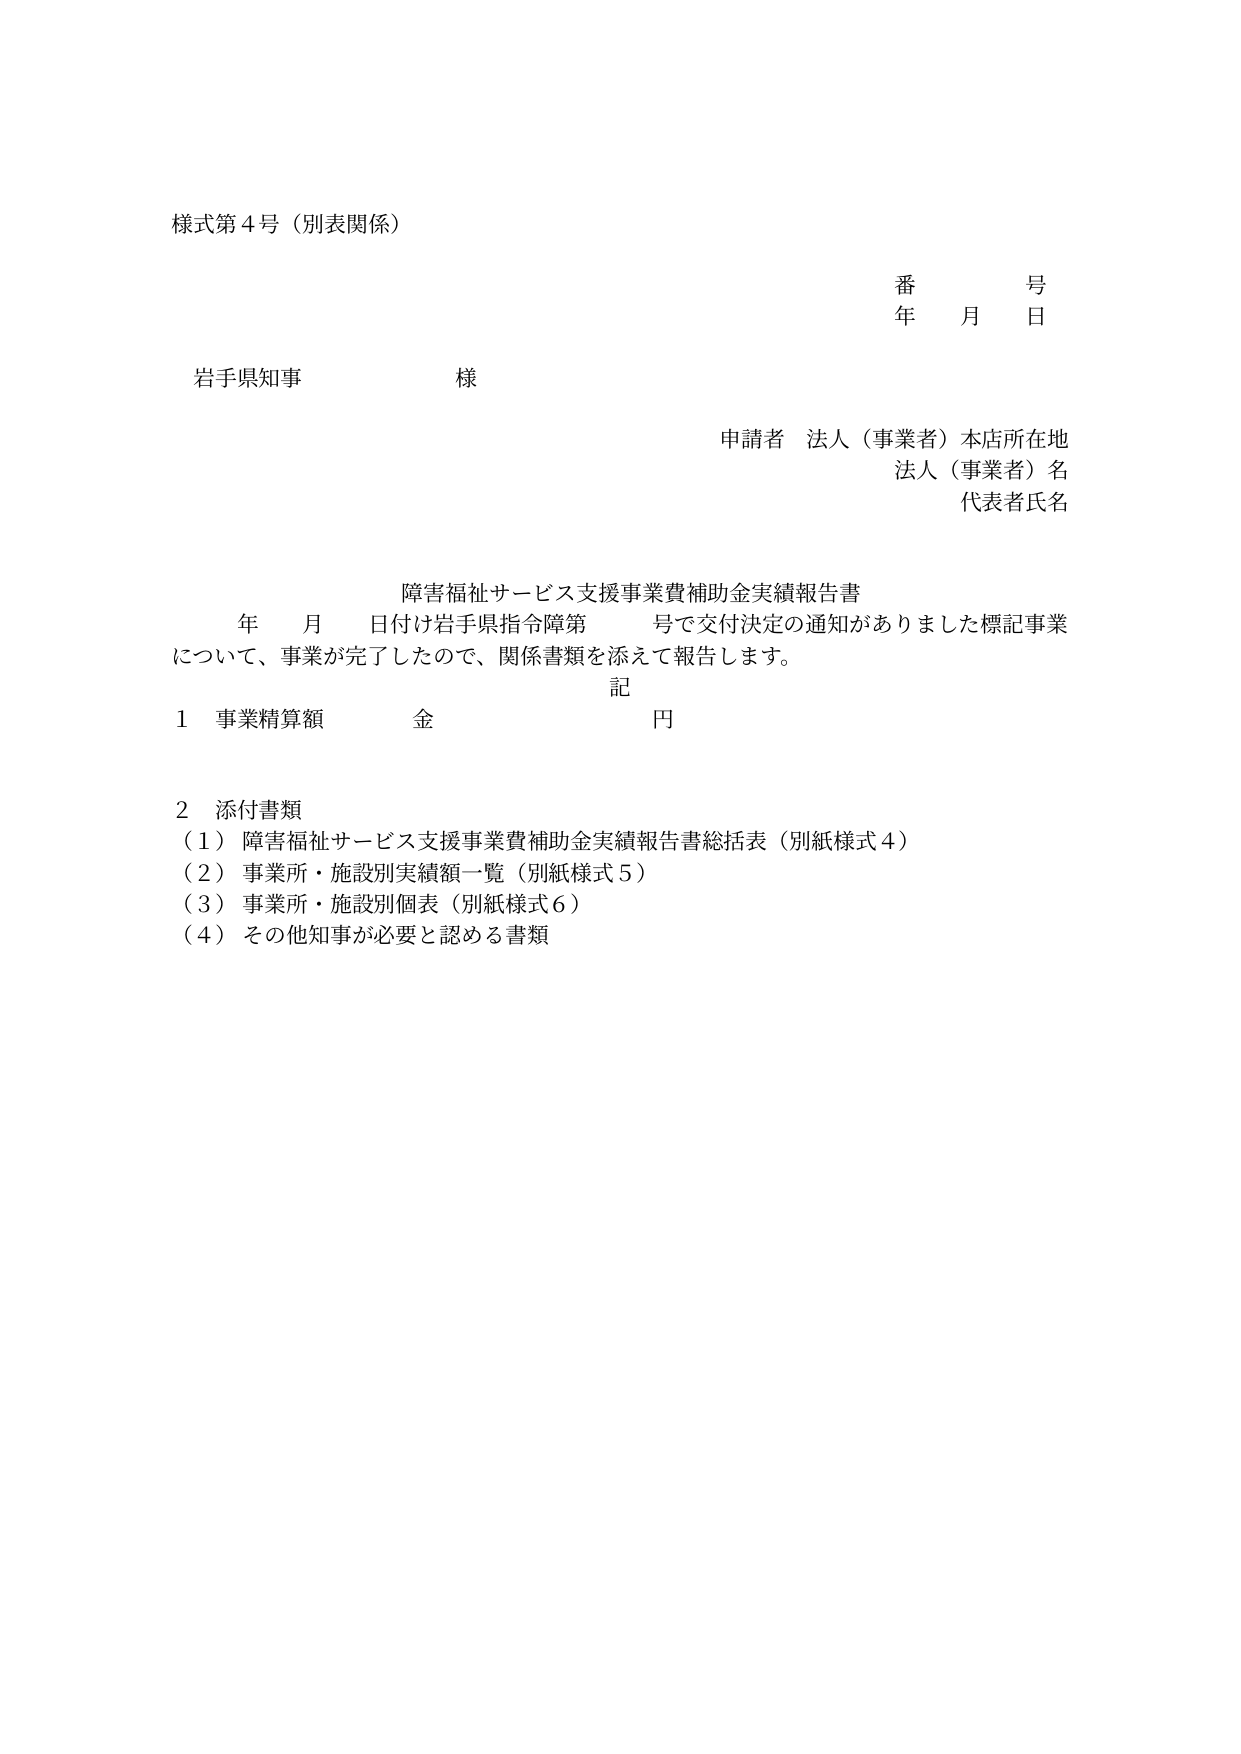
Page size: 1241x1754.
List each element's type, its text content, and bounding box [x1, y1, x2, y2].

text （１） 障害福祉サービス支援事業費補助金実績報告書総括表（別紙様式４） [171, 824, 1069, 856]
text 法人（事業者）名 [171, 453, 1069, 485]
text （４） その他知事が必要と認める書類 [171, 919, 1069, 950]
text 岩手県知事 様 [171, 361, 1069, 392]
text 年 月 日 [171, 299, 1047, 331]
text 年 月 日付け岩手県指令障第 号で交付決定の通知がありました標記事業について、事業が完了したので、関係書類を添えて報告します。 [171, 607, 1069, 670]
text 代表者氏名 [171, 485, 1069, 516]
text １ 事業精算額 金 円 [171, 702, 1069, 733]
text （３） 事業所・施設別個表（別紙様式６） [171, 887, 1069, 919]
text 番 号 [171, 268, 1047, 299]
text 障害福祉サービス支援事業費補助金実績報告書 [171, 576, 1069, 607]
subtitle 記 [171, 670, 1069, 702]
text 様式第４号（別表関係） [171, 207, 1047, 238]
text （２） 事業所・施設別実績額一覧（別紙様式５） [171, 856, 1069, 887]
text 申請者 法人（事業者）本店所在地 [171, 422, 1069, 453]
text ２ 添付書類 [171, 793, 1069, 824]
